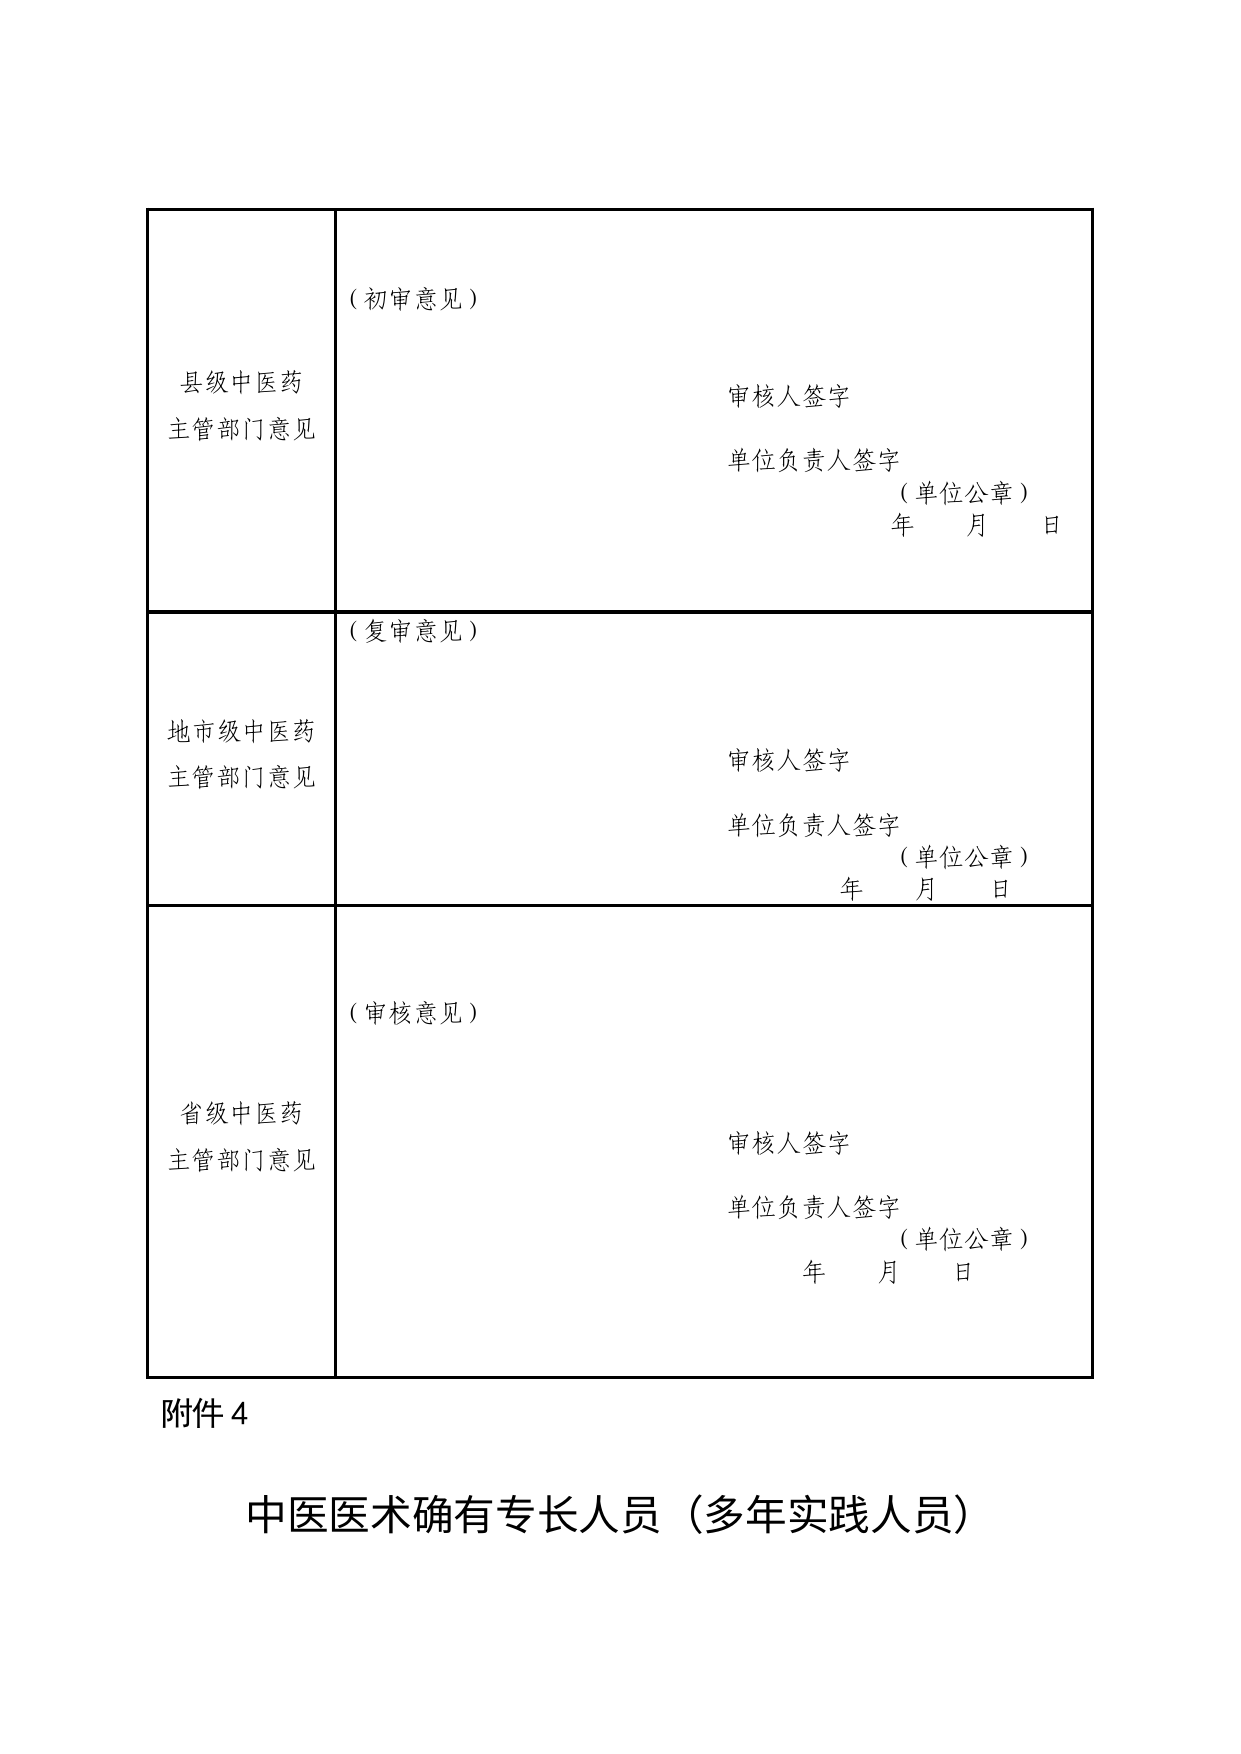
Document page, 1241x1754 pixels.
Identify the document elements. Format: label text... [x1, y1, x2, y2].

table_cell （复审意见） 审核人签字 单位负责人签字 （单位公章） 年 月 日 [337, 614, 1091, 904]
table_cell 地市级中医药 主管部门意见 [149, 614, 334, 904]
table_cell （初审意见） 审核人签字 单位负责人签字 （单位公章） 年 月 日 [337, 211, 1091, 610]
text 附件4 [159, 1379, 1081, 1443]
table_cell 省级中医药 主管部门意见 [149, 907, 334, 1376]
table_cell （审核意见） 审核人签字 单位负责人签字 （单位公章） 年 月 日 [337, 907, 1091, 1376]
table_cell 县级中医药 主管部门意见 [149, 211, 334, 610]
text 中医医术确有专长人员（多年实践人员） [159, 1482, 1081, 1542]
